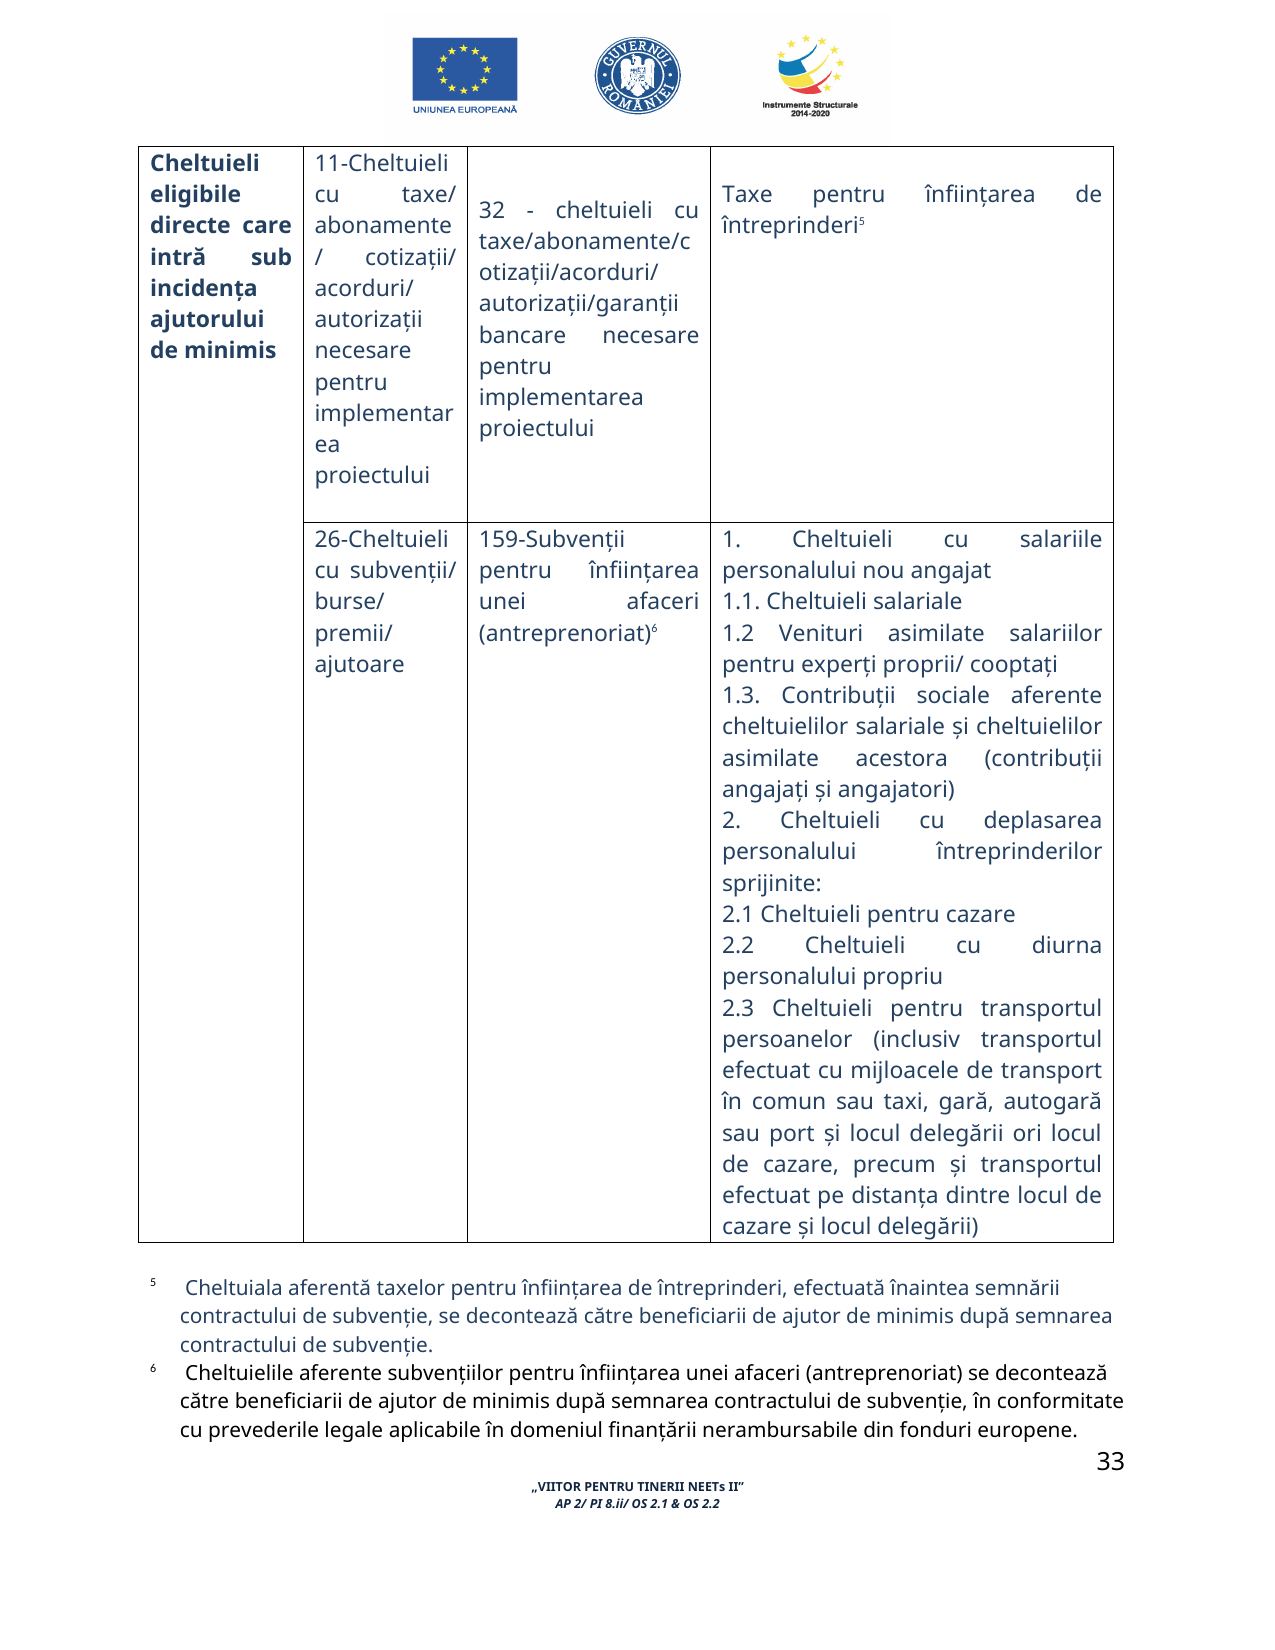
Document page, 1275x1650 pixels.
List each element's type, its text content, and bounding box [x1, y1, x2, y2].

picture [383, 13, 892, 146]
table_cell Taxe pentru înființarea de întreprinderi [711, 147, 1113, 522]
table_cell 26-Cheltuieli cu subvenții/ burse/ premii/ ajutoare [304, 523, 467, 1242]
table_cell 32 - cheltuieli cu taxe/abonamente/cotizații/acorduri/ autorizații/garanții bancare necesare pentru implementarea proiectului [468, 147, 710, 522]
table_cell 11-Cheltuieli cu taxe/ abonamente/ cotizații/ acorduri/ autorizații necesare pentru implementarea proiectului [304, 147, 467, 522]
table_cell 159-Subvenții pentru înființarea unei afaceri (antreprenoriat) [468, 523, 710, 1242]
table_cell Cheltuieli eligibile directe care intră sub incidența ajutorului de minimis [139, 147, 303, 1242]
